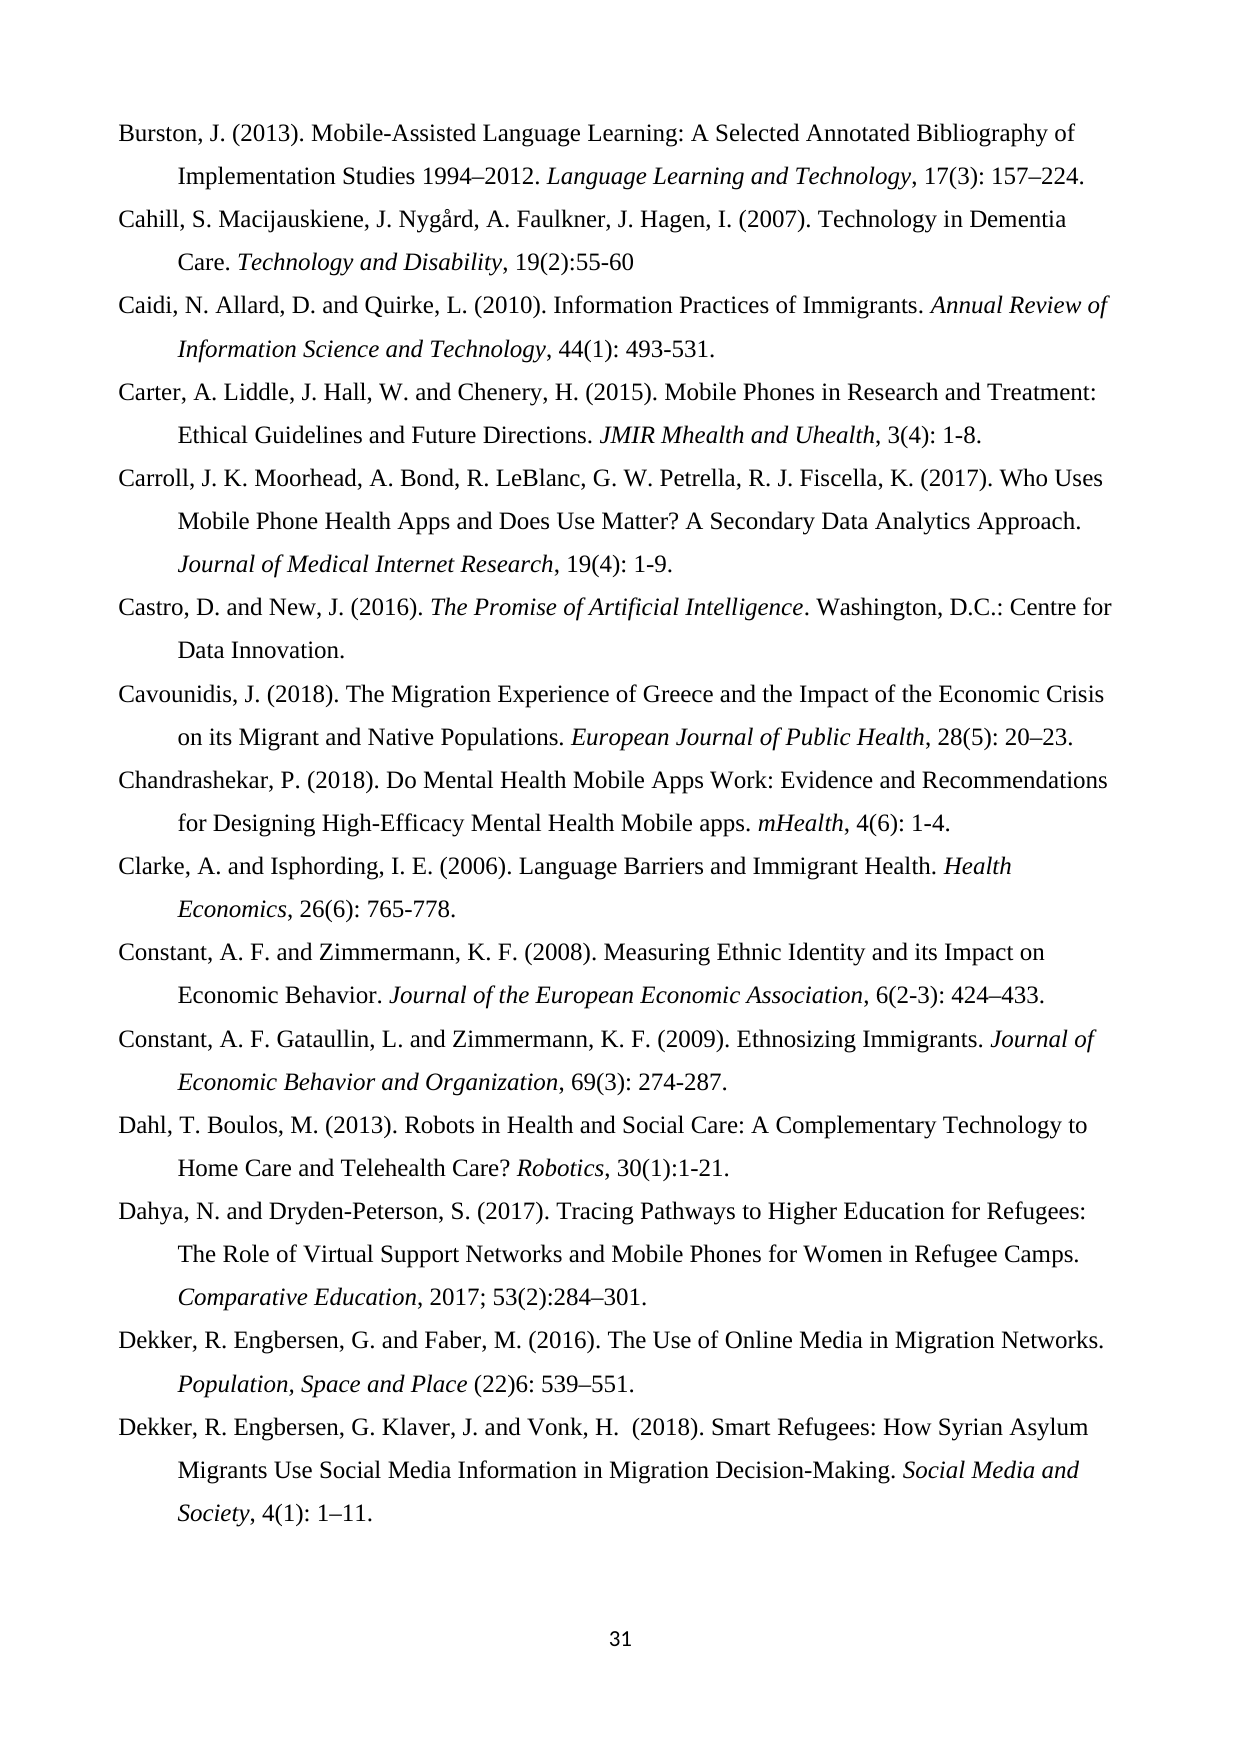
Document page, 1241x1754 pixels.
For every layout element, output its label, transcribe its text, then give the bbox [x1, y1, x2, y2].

text Dahya, N. and Dryden-Peterson, S. (2017). Tracing Pathways to Higher Education for Refugees: The Role of Virtual Support Networks and Mobile Phones for Women in Refugee Camps. Comparative Education, 2017; 53(2):284–301. [118, 1196, 1122, 1311]
text Castro, D. and New, J. (2016). The Promise of Artificial Intelligence. Washington, D.C.: Centre for Data Innovation. [118, 592, 1122, 664]
text Carter, A. Liddle, J. Hall, W. and Chenery, H. (2015). Mobile Phones in Research and Treatment: Ethical Guidelines and Future Directions. JMIR Mhealth and Uhealth, 3(4): 1-8. [118, 377, 1122, 449]
text Carroll, J. K. Moorhead, A. Bond, R. LeBlanc, G. W. Petrella, R. J. Fiscella, K. (2017). Who Uses Mobile Phone Health Apps and Does Use Matter? A Secondary Data Analytics Approach. Journal of Medical Internet Research, 19(4): 1-9. [118, 463, 1122, 578]
text Clarke, A. and Isphording, I. E. (2006). Language Barriers and Immigrant Health. Health Economics, 26(6): 765-778. [118, 851, 1122, 923]
text Chandrashekar, P. (2018). Do Mental Health Mobile Apps Work: Evidence and Recommendations for Designing High-Efficacy Mental Health Mobile apps. mHealth, 4(6): 1-4. [118, 765, 1122, 837]
text Caidi, N. Allard, D. and Quirke, L. (2010). Information Practices of Immigrants. Annual Review of Information Science and Technology, 44(1): 493-531. [118, 291, 1122, 362]
text Burston, J. (2013). Mobile-Assisted Language Learning: A Selected Annotated Bibliography of Implementation Studies 1994–2012. Language Learning and Technology, 17(3): 157–224. [118, 118, 1122, 190]
text Constant, A. F. and Zimmermann, K. F. (2008). Measuring Ethnic Identity and its Impact on Economic Behavior. Journal of the European Economic Association, 6(2-3): 424–433. [118, 937, 1122, 1009]
text Constant, A. F. Gataullin, L. and Zimmermann, K. F. (2009). Ethnosizing Immigrants. Journal of Economic Behavior and Organization, 69(3): 274-287. [118, 1024, 1122, 1096]
text Cavounidis, J. (2018). The Migration Experience of Greece and the Impact of the Economic Crisis on its Migrant and Native Populations. European Journal of Public Health, 28(5): 20–23. [118, 679, 1122, 751]
text Dahl, T. Boulos, M. (2013). Robots in Health and Social Care: A Complementary Technology to Home Care and Telehealth Care? Robotics, 30(1):1-21. [118, 1110, 1122, 1182]
text Cahill, S. Macijauskiene, J. Nygård, A. Faulkner, J. Hagen, I. (2007). Technology in Dementia Care. Technology and Disability, 19(2):55-60 [118, 204, 1122, 276]
text Dekker, R. Engbersen, G. and Faber, M. (2016). The Use of Online Media in Migration Networks. Population, Space and Place (22)6: 539–551. [118, 1326, 1122, 1397]
text Dekker, R. Engbersen, G. Klaver, J. and Vonk, H. (2018). Smart Refugees: How Syrian Asylum Migrants Use Social Media Information in Migration Decision-Making. Social Media and Society, 4(1): 1–11. [118, 1412, 1122, 1527]
